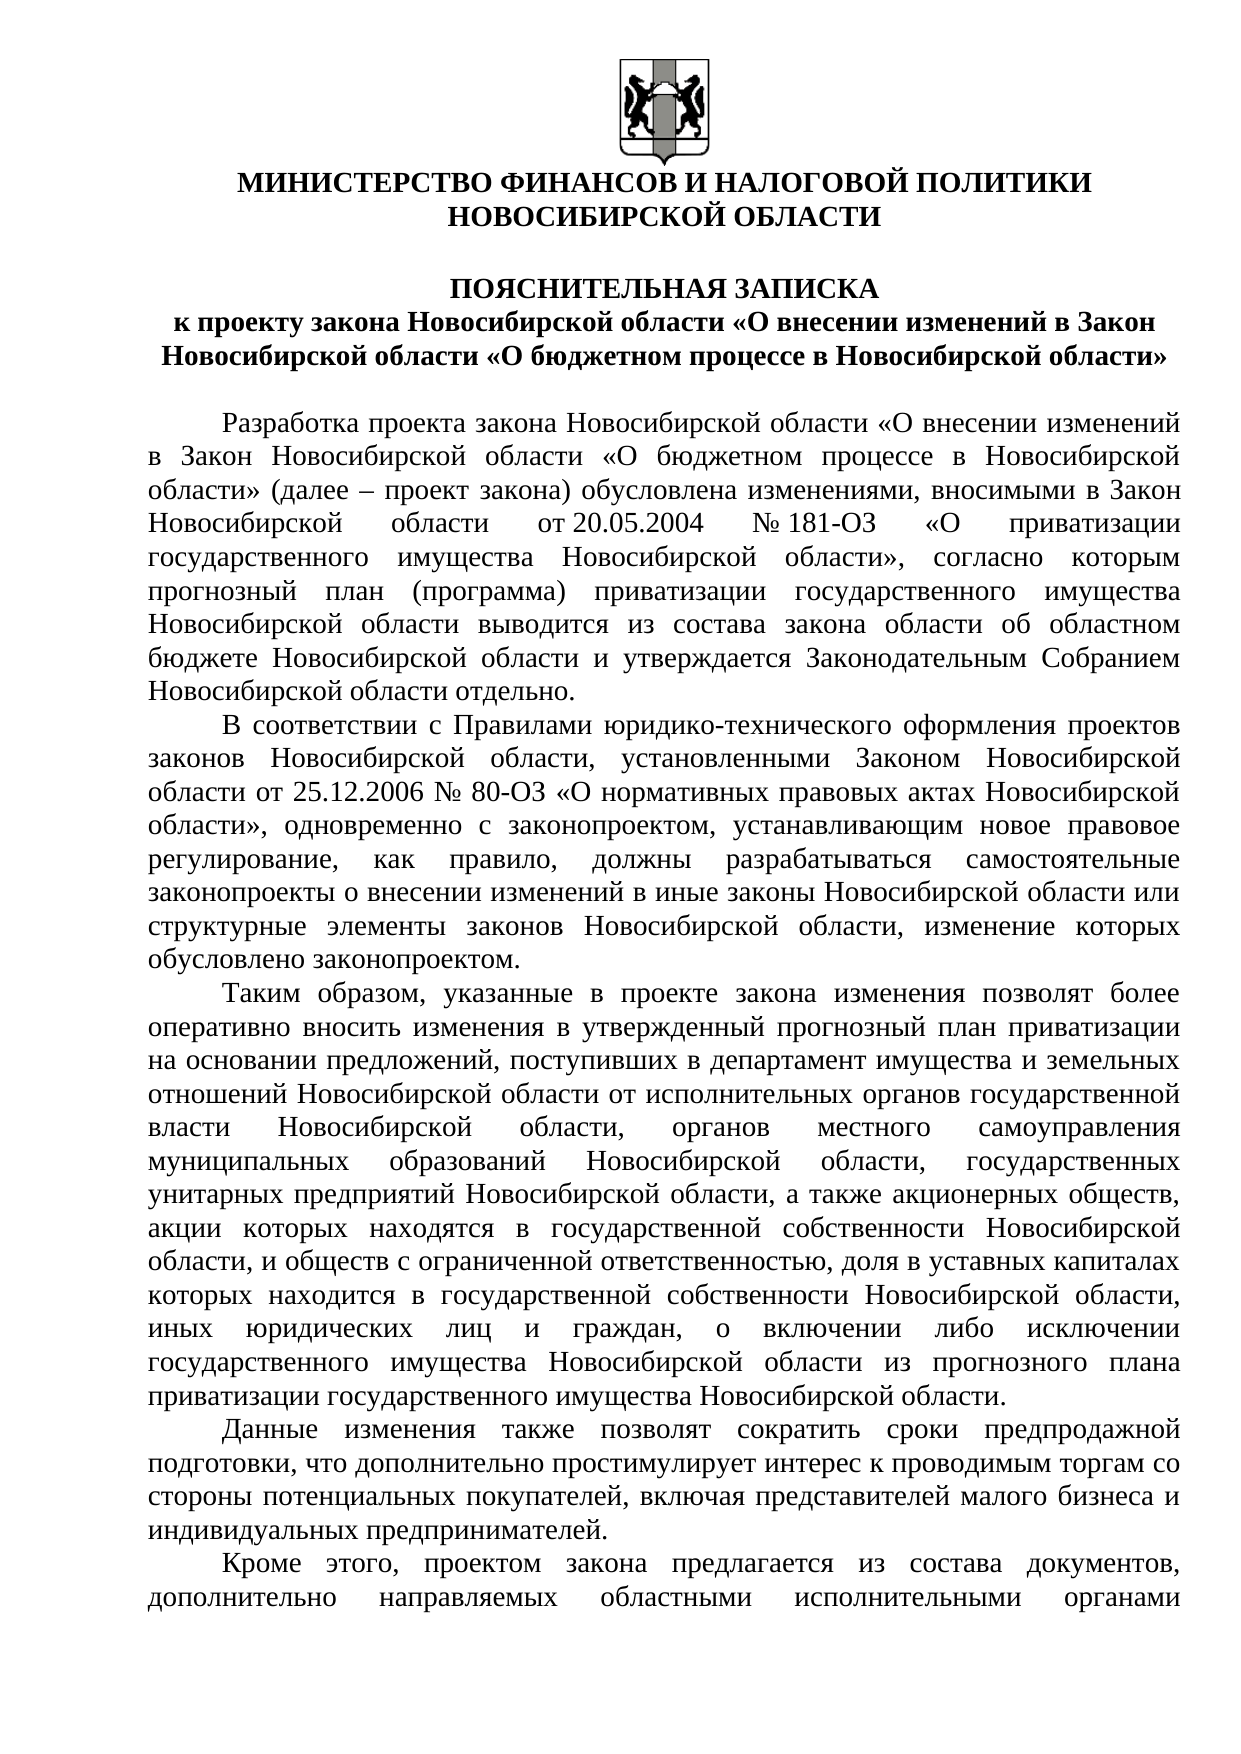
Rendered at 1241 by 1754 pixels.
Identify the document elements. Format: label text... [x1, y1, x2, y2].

text ПОЯСНИТЕЛЬНАЯ ЗАПИСКА [148, 271, 1181, 304]
text МИНИСТЕРСТВО ФИНАНСОВ И НАЛОГОВОЙ ПОЛИТИКИ НОВОСИБИРСКОЙ ОБЛАСТИ [148, 165, 1181, 232]
text Таким образом, указанные в проекте закона изменения позволят более оперативно вносить изменения в утвержденный прогнозный план приватизации на основании предложений, поступивших в департамент имущества и земельных отношений Новосибирской области от исполнительных органов государственной власти Новосибирской области, органов местного самоуправления муниципальных образований Новосибирской области, государственных унитарных предприятий Новосибирской области, а также акционерных обществ, акции которых находятся в государственной собственности Новосибирской области, и обществ с ограниченной ответственностью, доля в уставных капиталах которых находится в государственной собственности Новосибирской области, иных юридических лиц и граждан, о включении либо исключении государственного имущества Новосибирской области из прогнозного плана приватизации государственного имущества Новосибирской области. [148, 975, 1181, 1411]
text В соответствии с Правилами юридико-технического оформления проектов законов Новосибирской области, установленными Законом Новосибирской области от 25.12.2006 № 80-ОЗ «О нормативных правовых актах Новосибирской области», одновременно с законопроектом, устанавливающим новое правовое регулирование, как правило, должны разрабатываться самостоятельные законопроекты о внесении изменений в иные законы Новосибирской области или структурные элементы законов Новосибирской области, изменение которых обусловлено законопроектом. [148, 707, 1181, 975]
text к проекту закона Новосибирской области «О внесении изменений в Закон Новосибирской области «О бюджетном процессе в Новосибирской области» [148, 304, 1181, 371]
text Разработка проекта закона Новосибирской области «О внесении изменений в Закон Новосибирской области «О бюджетном процессе в Новосибирской области» (далее – проект закона) обусловлена изменениями, вносимыми в Закон Новосибирской области от 20.05.2004 № 181-ОЗ «О приватизации государственного имущества Новосибирской области», согласно которым прогнозный план (программа) приватизации государственного имущества Новосибирской области выводится из состава закона области об областном бюджете Новосибирской области и утверждается Законодательным Собранием Новосибирской области отдельно. [148, 405, 1181, 707]
text Данные изменения также позволят сократить сроки предпродажной подготовки, что дополнительно простимулирует интерес к проводимым торгам со стороны потенциальных покупателей, включая представителей малого бизнеса и индивидуальных предпринимателей. [148, 1411, 1181, 1545]
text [148, 1545, 1181, 1612]
